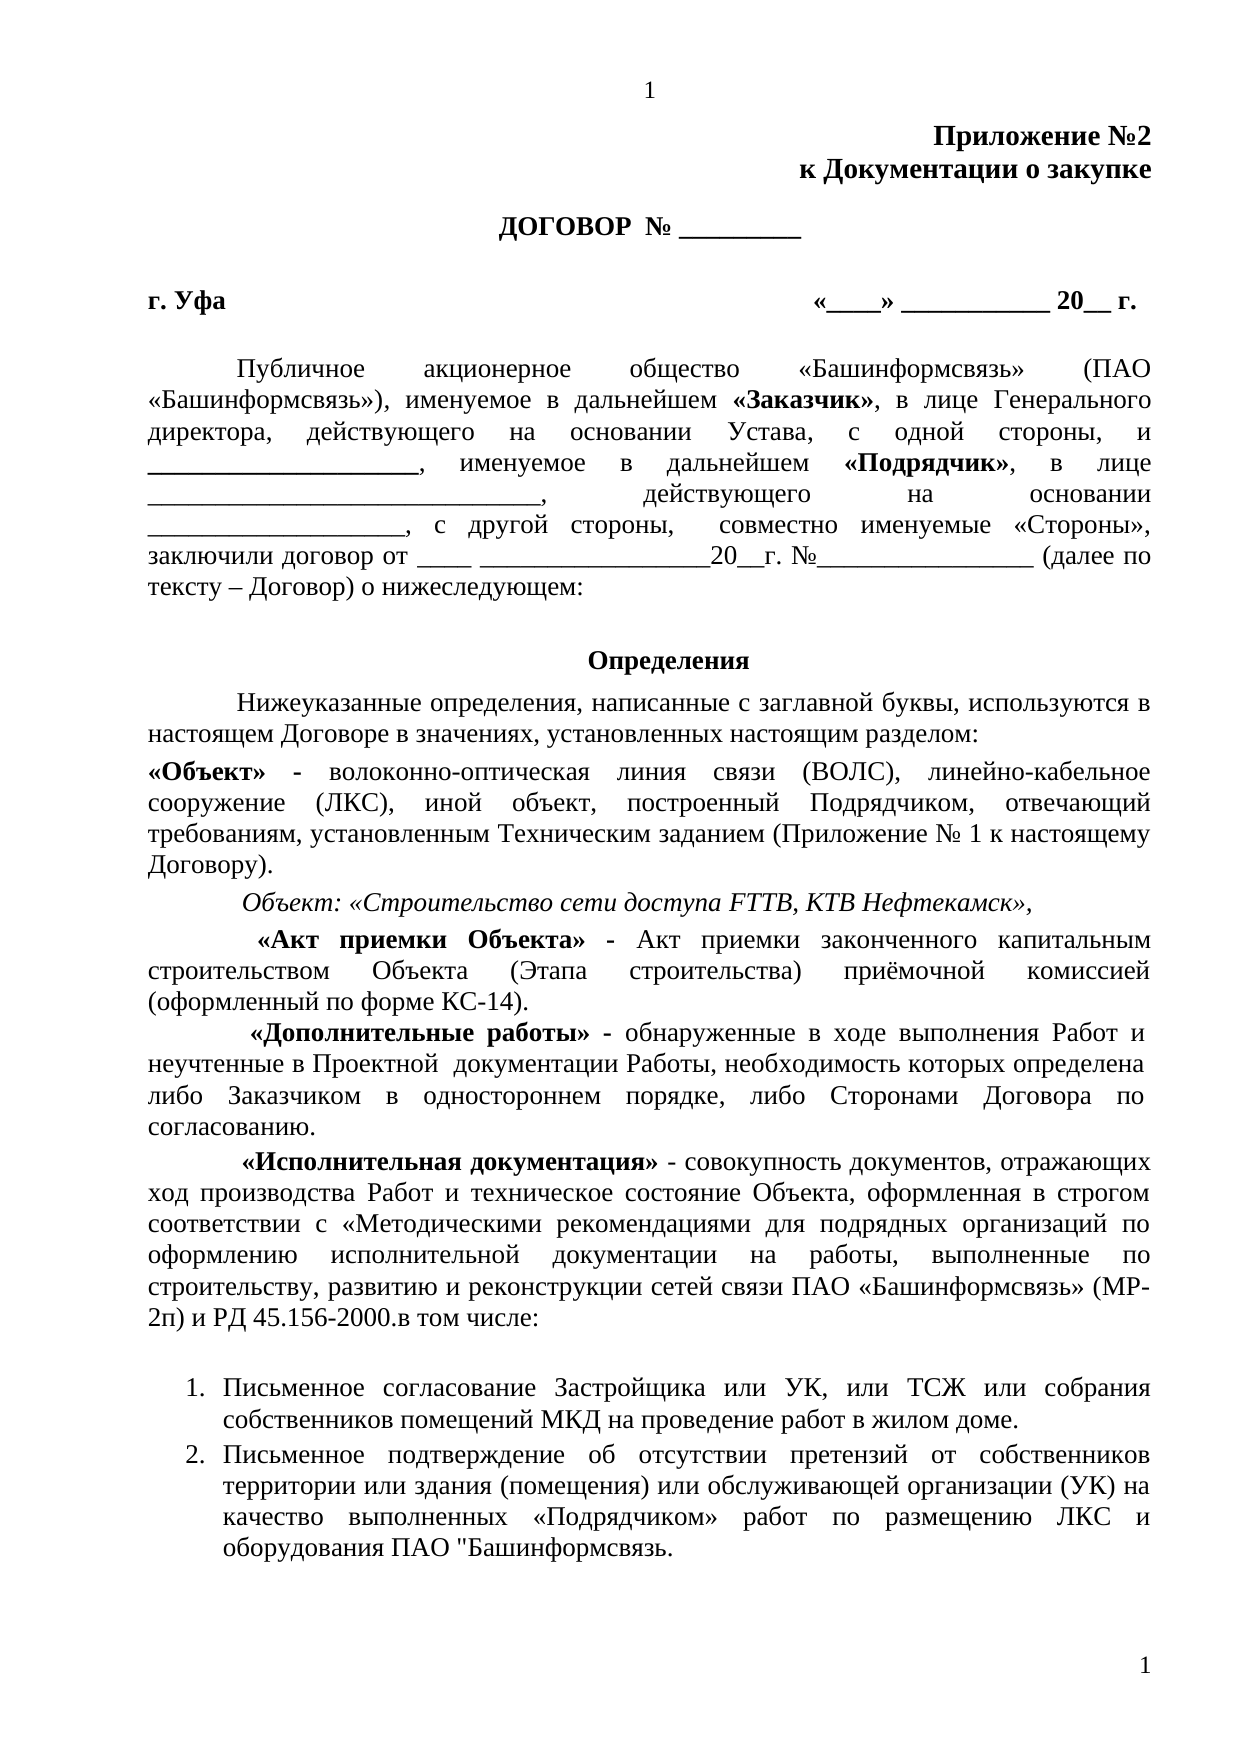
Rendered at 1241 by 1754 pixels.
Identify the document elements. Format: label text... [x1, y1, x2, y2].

text Нижеуказанные определения, написанные с заглавной буквы, используются в настоящем Договоре в значениях, установленных настоящим разделом: [148, 686, 1152, 748]
text к Документации о закупке [148, 152, 1152, 185]
list Письменное подтверждение об отсутствии претензий от собственников территории или здания (помещения) или обслуживающей организации (УК) на качество выполненных «Подрядчиком» работ по размещению ЛКС и оборудования ПАО "Башинформсвязь. [185, 1438, 1152, 1563]
text Приложение №2 [148, 118, 1152, 152]
text Определения [185, 644, 1152, 675]
text «Исполнительная документация» - совокупность документов, отражающих ход производства Работ и техническое состояние Объекта, оформленная в строгом соответствии с «Методическими рекомендациями для подрядных организаций по оформлению исполнительной документации на работы, выполненные по строительству, развитию и реконструкции сетей связи ПАО «Башинформсвязь» (МР-2п) и РД 45.156-2000.в том числе: [148, 1145, 1152, 1332]
list Письменное согласование Застройщика или УК, или ТСЖ или собрания собственников помещений МКД на проведение работ в жилом доме. [185, 1372, 1152, 1434]
text Публичное акционерное общество «Башинформсвязь» (ПАО «Башинформсвязь»), именуемое в дальнейшем «Заказчик», в лице Генерального директора, действующего на основании Устава, с одной стороны, и ____________________, именуемое в дальнейшем «Подрядчик», в лице _____________________________, действующего на основании ___________________, с другой стороны, совместно именуемые «Стороны», заключили договор от ____ _________________20__г. №________________ (далее по тексту – Договор) о нижеследующем: [148, 352, 1152, 601]
text Объект: «Строительство сети доступа FTTB, КТВ Нефтекамск», [221, 886, 1152, 917]
text г. Уфа «____» ___________ 20__ г. [148, 284, 1152, 315]
text «Объект» - волоконно-оптическая линия связи (ВОЛС), линейно-кабельное сооружение (ЛКС), иной объект, построенный Подрядчиком, отвечающий требованиям, установленным Техническим заданием (Приложение № 1 к настоящему Договору). [148, 755, 1152, 879]
text «Дополнительные работы» - обнаруженные в ходе выполнения Работ и неучтенные в Проектной документации Работы, необходимость которых определена либо Заказчиком в одностороннем порядке, либо Сторонами Договора по согласованию. [148, 1016, 1146, 1141]
subtitle ДОГОВОР № _________ [148, 210, 1152, 241]
text «Акт приемки Объекта» - Акт приемки законченного капитальным строительством Объекта (Этапа строительства) приёмочной комиссией (оформленный по форме КС-14). [148, 923, 1152, 1016]
